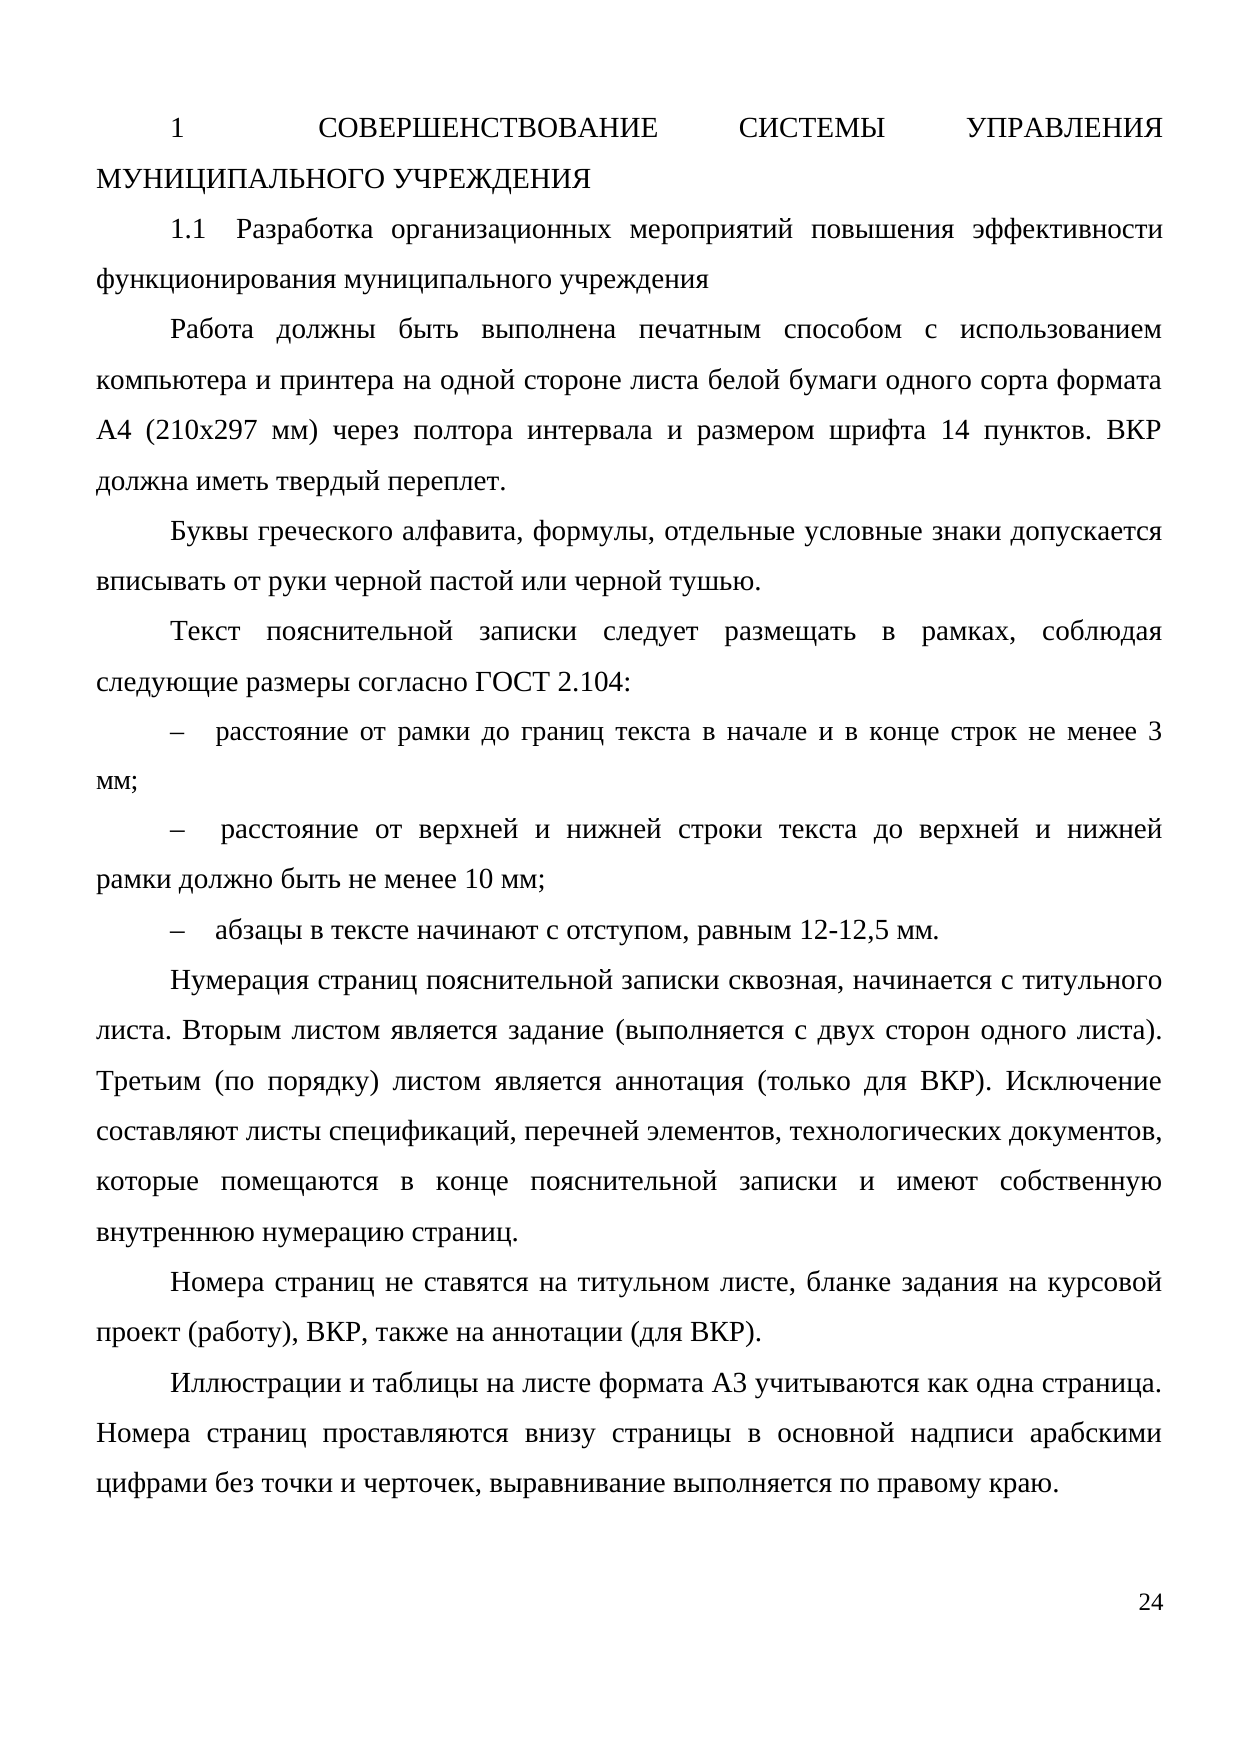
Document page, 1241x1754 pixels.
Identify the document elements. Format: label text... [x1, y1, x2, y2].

list расстояние от рамки до границ текста в начале и в конце строк не менее 3 мм; [96, 714, 1163, 795]
text Работа должны быть выполнена печатным способом с использованием компьютера и принтера на одной стороне листа белой бумаги одного сорта формата А4 (210х297 мм) через полтора интервала и размером шрифта 14 пунктов. ВКР должна иметь твердый переплет. [96, 312, 1163, 496]
text Нумерация страниц пояснительной записки сквозная, начинается с титульного листа. Вторым листом является задание (выполняется с двух сторон одного листа). Третьим (по порядку) листом является аннотация (только для ВКР). Исключение составляют листы спецификаций, перечней элементов, технологических документов, которые помещаются в конце пояснительной записки и имеют собственную внутреннюю нумерацию страниц. [96, 962, 1163, 1247]
list абзацы в тексте начинают с отступом, равным 12-12,5 мм. [96, 912, 1163, 945]
text Иллюстрации и таблицы на листе формата А3 учитываются как одна страница. Номера страниц проставляются внизу страницы в основной надписи арабскими цифрами без точки и черточек, выравнивание выполняется по правому краю. [96, 1365, 1163, 1499]
list Разработка организационных мероприятий повышения эффективности функционирования муниципального учреждения [96, 211, 1163, 295]
text Номера страниц не ставятся на титульном листе, бланке задания на курсовой проект (работу), ВКР, также на аннотации (для ВКР). [96, 1264, 1163, 1348]
list СОВЕРШЕНСТВОВАНИЕ СИСТЕМЫ УПРАВЛЕНИЯ МУНИЦИПАЛЬНОГО УЧРЕЖДЕНИЯ [96, 110, 1163, 194]
text Буквы греческого алфавита, формулы, отдельные условные знаки допускается вписывать от руки черной пастой или черной тушью. [96, 513, 1163, 597]
list расстояние от верхней и нижней строки текста до верхней и нижней рамки должно быть не менее 10 мм; [96, 811, 1163, 895]
text Текст пояснительной записки следует размещать в рамках, соблюдая следующие размеры согласно ГОСТ 2.104: [96, 613, 1163, 697]
